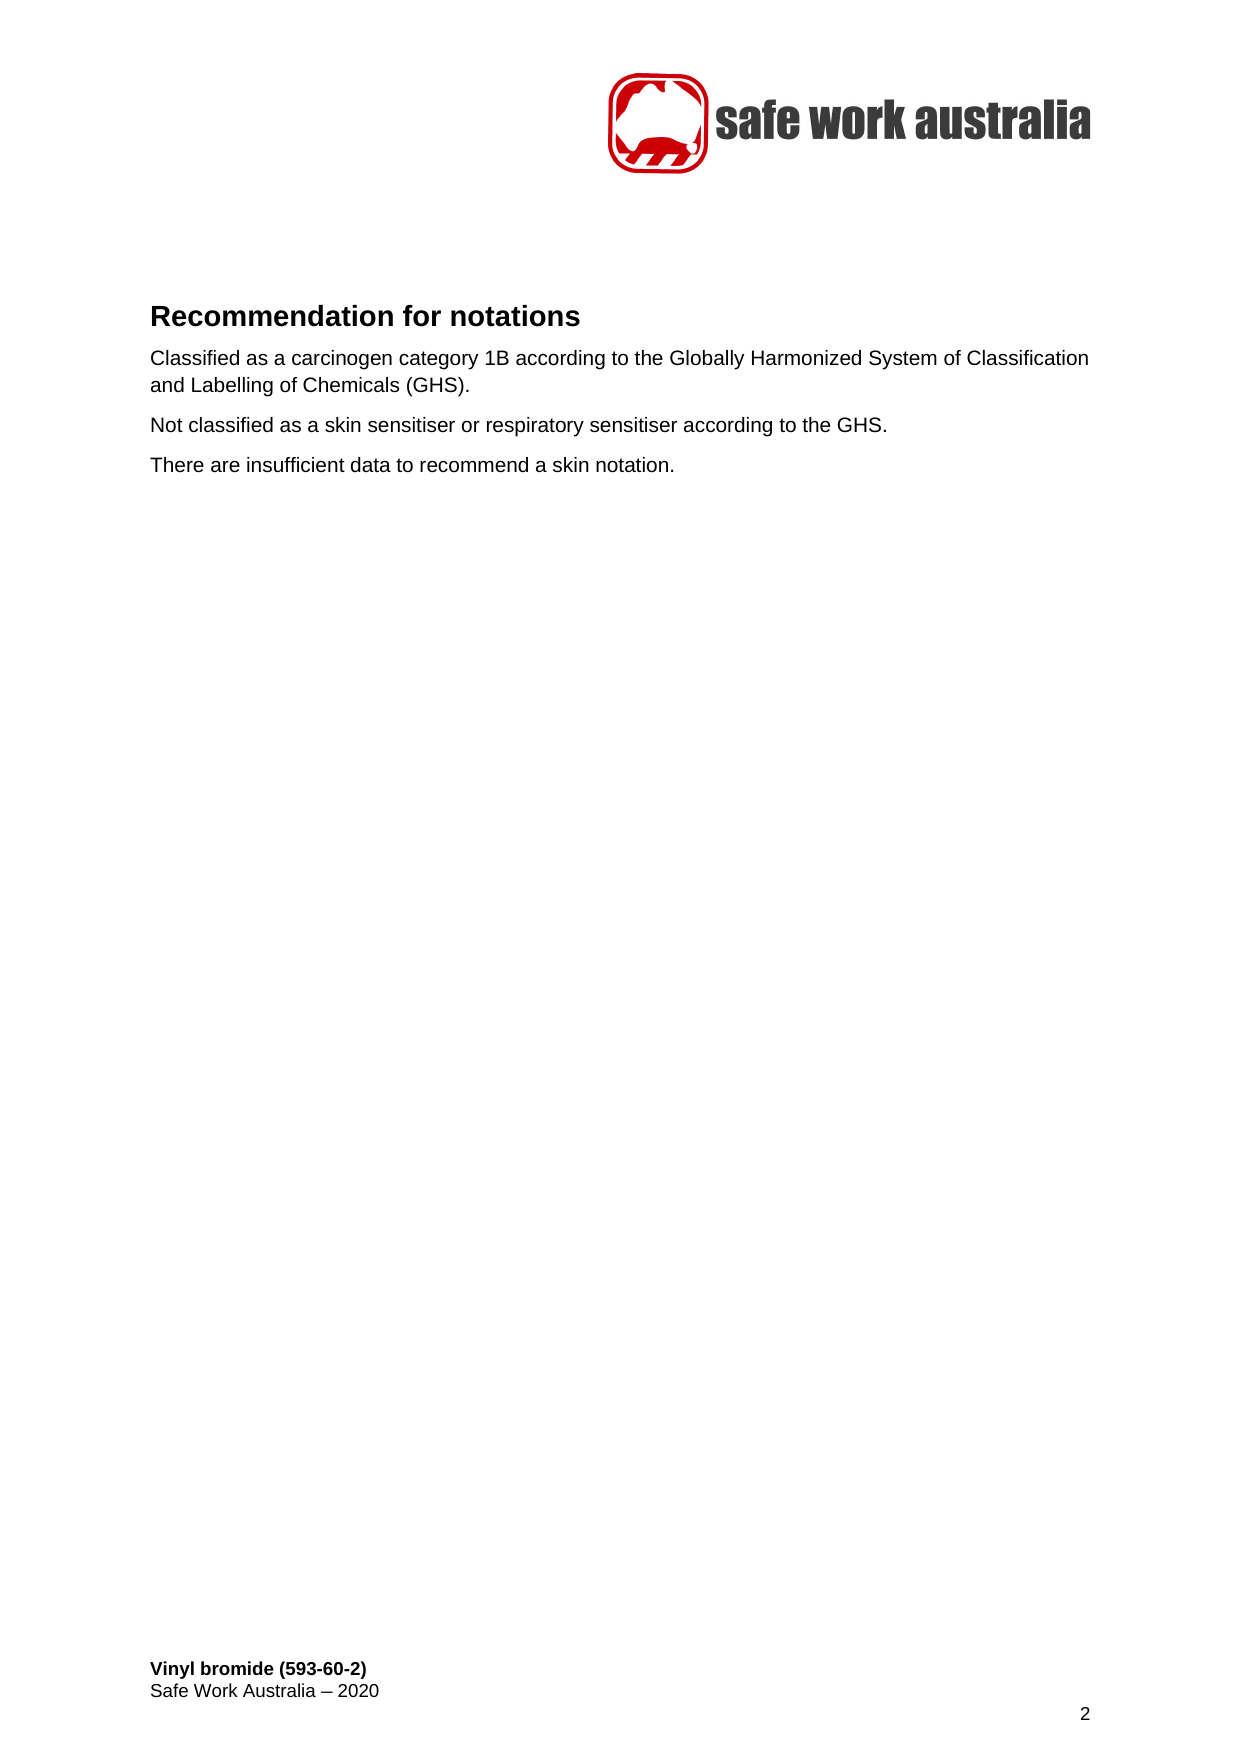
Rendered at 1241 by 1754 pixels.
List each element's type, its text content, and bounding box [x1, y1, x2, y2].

subtitle Recommendation for notations [150, 299, 1090, 333]
picture [605, 73, 1091, 174]
text There are insufficient data to recommend a skin notation. [150, 453, 1090, 477]
text Classified as a carcinogen category 1B according to the Globally Harmonized System of Classification and Labelling of Chemicals (GHS). [150, 345, 1090, 397]
text Not classified as a skin sensitiser or respiratory sensitiser according to the GHS. [150, 413, 1090, 437]
